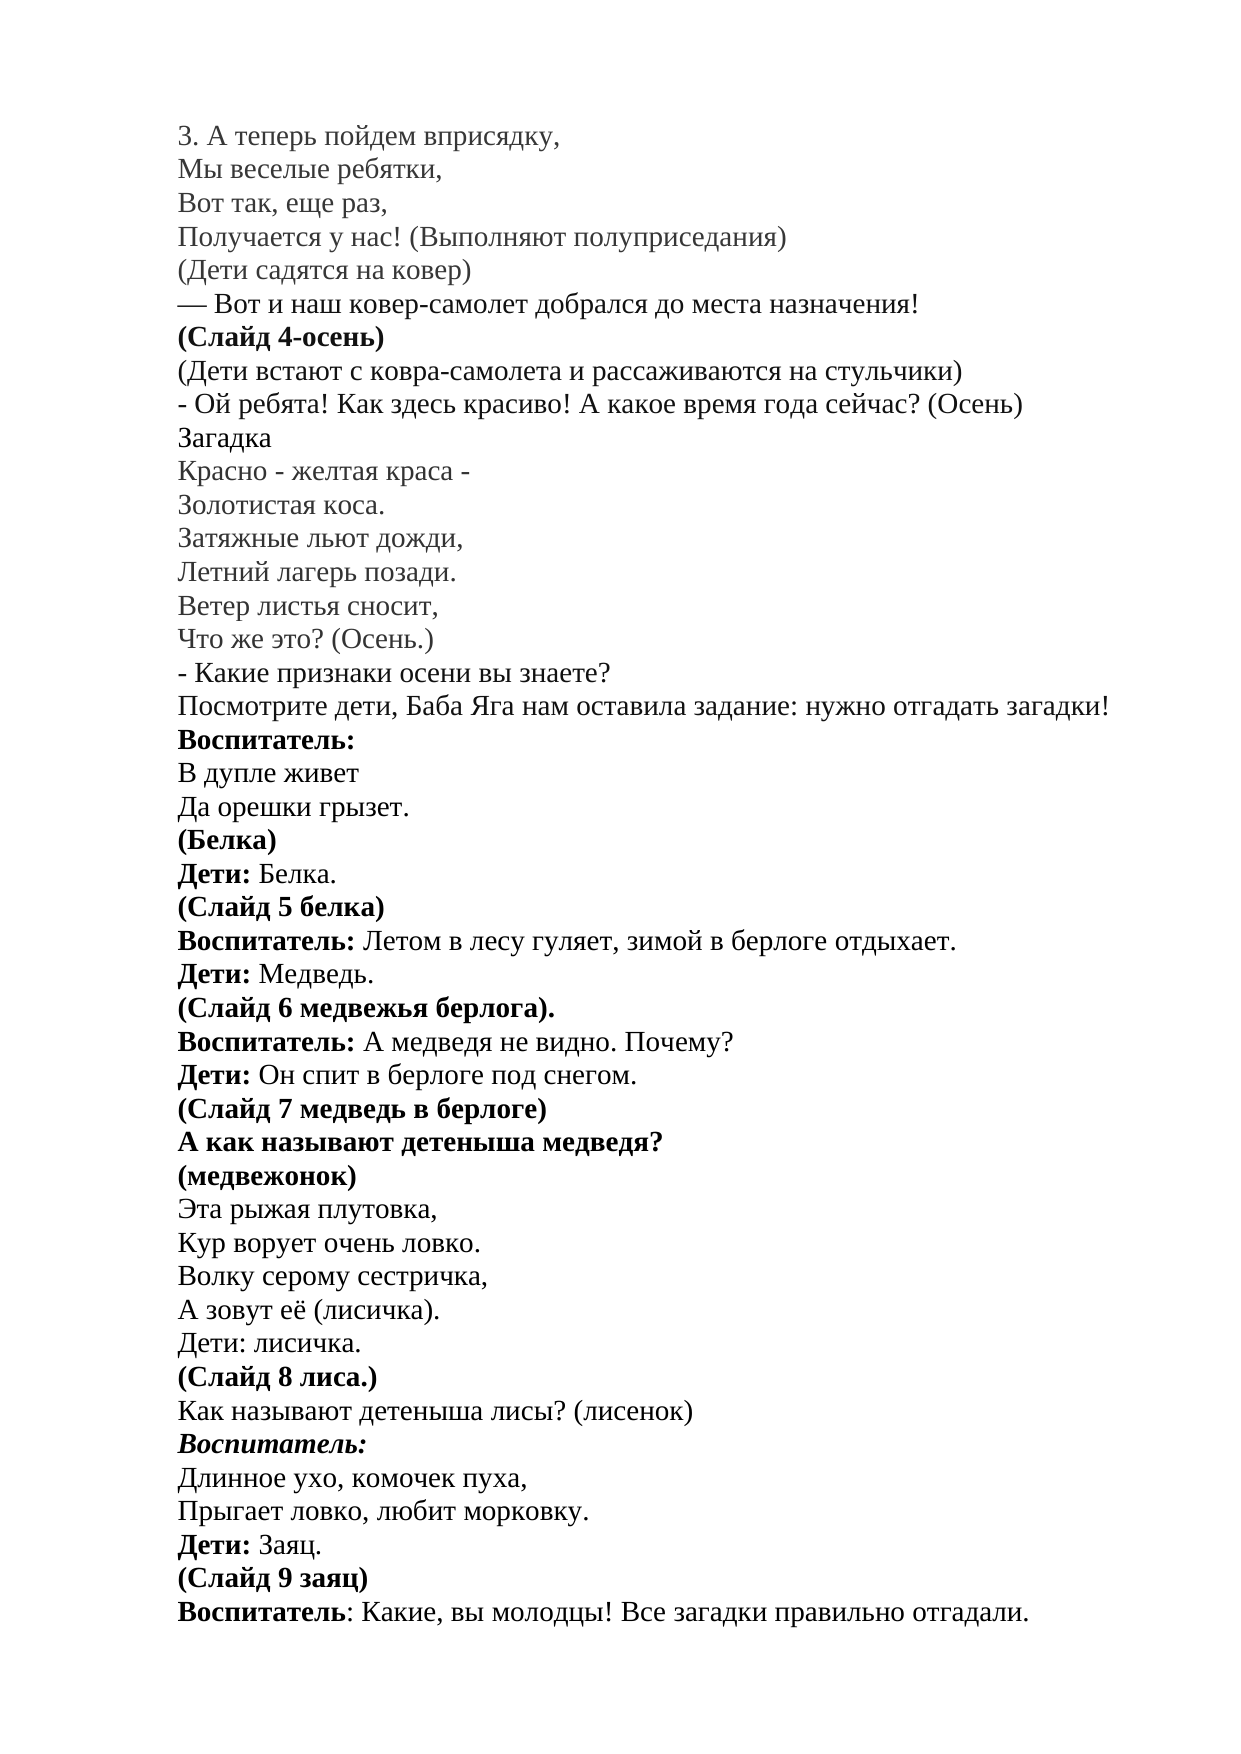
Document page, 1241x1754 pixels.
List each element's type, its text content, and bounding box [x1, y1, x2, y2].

text (Дети встают с ковра-самолета и рассаживаются на стульчики) [177, 353, 1152, 386]
text Волку серому сестричка, [177, 1258, 1152, 1292]
text Воспитатель: А медведя не видно. Почему? [177, 1024, 1152, 1057]
text Дети: Медведь. [177, 957, 1152, 990]
text - Ой ребята! Как здесь красиво! А какое время года сейчас? (Осень) [177, 386, 1152, 420]
text (Дети садятся на ковер) [177, 252, 1152, 286]
text Как называют детеныша лисы? (лисенок) [177, 1393, 1152, 1426]
text Дети: Он спит в берлоге под снегом. [177, 1057, 1152, 1091]
text Загадка [177, 420, 1152, 453]
text Длинное ухо, комочек пуха, [177, 1460, 1152, 1493]
text Эта рыжая плутовка, [177, 1191, 1152, 1225]
text (Слайд 7 медведь в берлоге) [177, 1091, 1152, 1124]
text В дупле живет [177, 755, 1152, 789]
text Да орешки грызет. [177, 789, 1152, 822]
text Дети: Белка. [177, 856, 1152, 889]
text (Белка) [177, 822, 1152, 856]
text - Какие признаки осени вы знаете? [177, 655, 1152, 688]
text Красно - желтая краса - Золотистая коса. Затяжные льют дожди, Летний лагерь позади. Ветер листья сносит, Что же это? (Осень.) [177, 453, 1152, 655]
text А зовут её (лисичка). [177, 1292, 1152, 1326]
text А как называют детеныша медведя? [177, 1124, 1152, 1158]
text (Слайд 8 лиса.) [177, 1359, 1152, 1393]
text Прыгает ловко, любит морковку. [177, 1493, 1152, 1527]
text (Слайд 9 заяц) [177, 1560, 1152, 1594]
text Дети: Заяц. [177, 1527, 1152, 1560]
text Кур ворует очень ловко. [177, 1225, 1152, 1258]
text (Слайд 4-осень) [177, 319, 1152, 353]
text Воспитатель: Летом в лесу гуляет, зимой в берлоге отдыхает. [177, 923, 1152, 957]
text Воспитатель: Какие, вы молодцы! Все загадки правильно отгадали. [177, 1594, 1152, 1627]
text Дети: лисичка. [177, 1326, 1152, 1359]
text Посмотрите дети, Баба Яга нам оставила задание: нужно отгадать загадки! [177, 688, 1152, 722]
text 3. А теперь пойдем вприсядку, Мы веселые ребятки, Вот так, еще раз, Получается у нас! (Выполняют полуприседания) [177, 118, 1152, 252]
text (медвежонок) [177, 1158, 1152, 1191]
text Воспитатель: [177, 722, 1152, 755]
text Воспитатель: [177, 1426, 1152, 1460]
text (Слайд 6 медвежья берлога). [177, 990, 1152, 1024]
text (Слайд 5 белка) [177, 889, 1152, 923]
text — Вот и наш ковер-самолет добрался до места назначения! [177, 286, 1152, 319]
